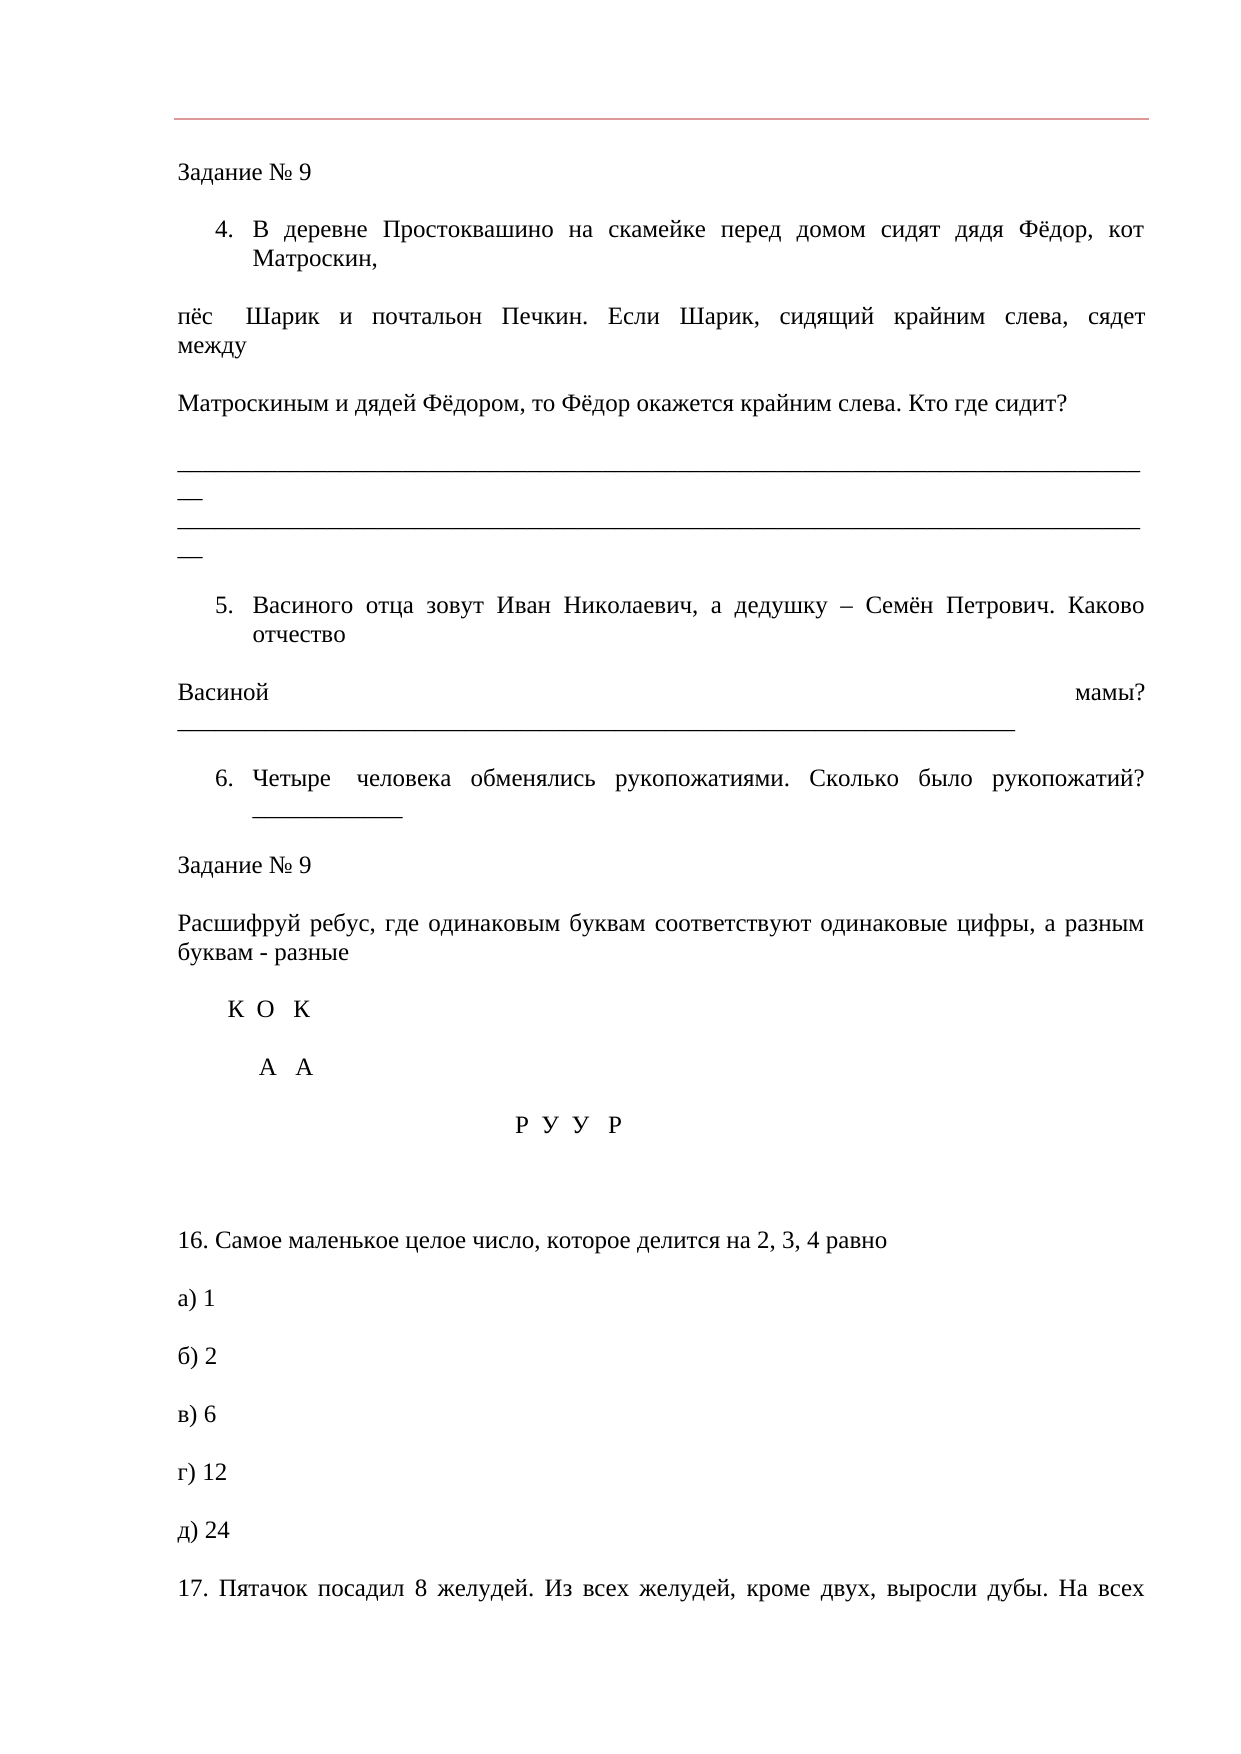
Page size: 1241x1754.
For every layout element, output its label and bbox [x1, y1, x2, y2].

table_header [174, 120, 1148, 1609]
